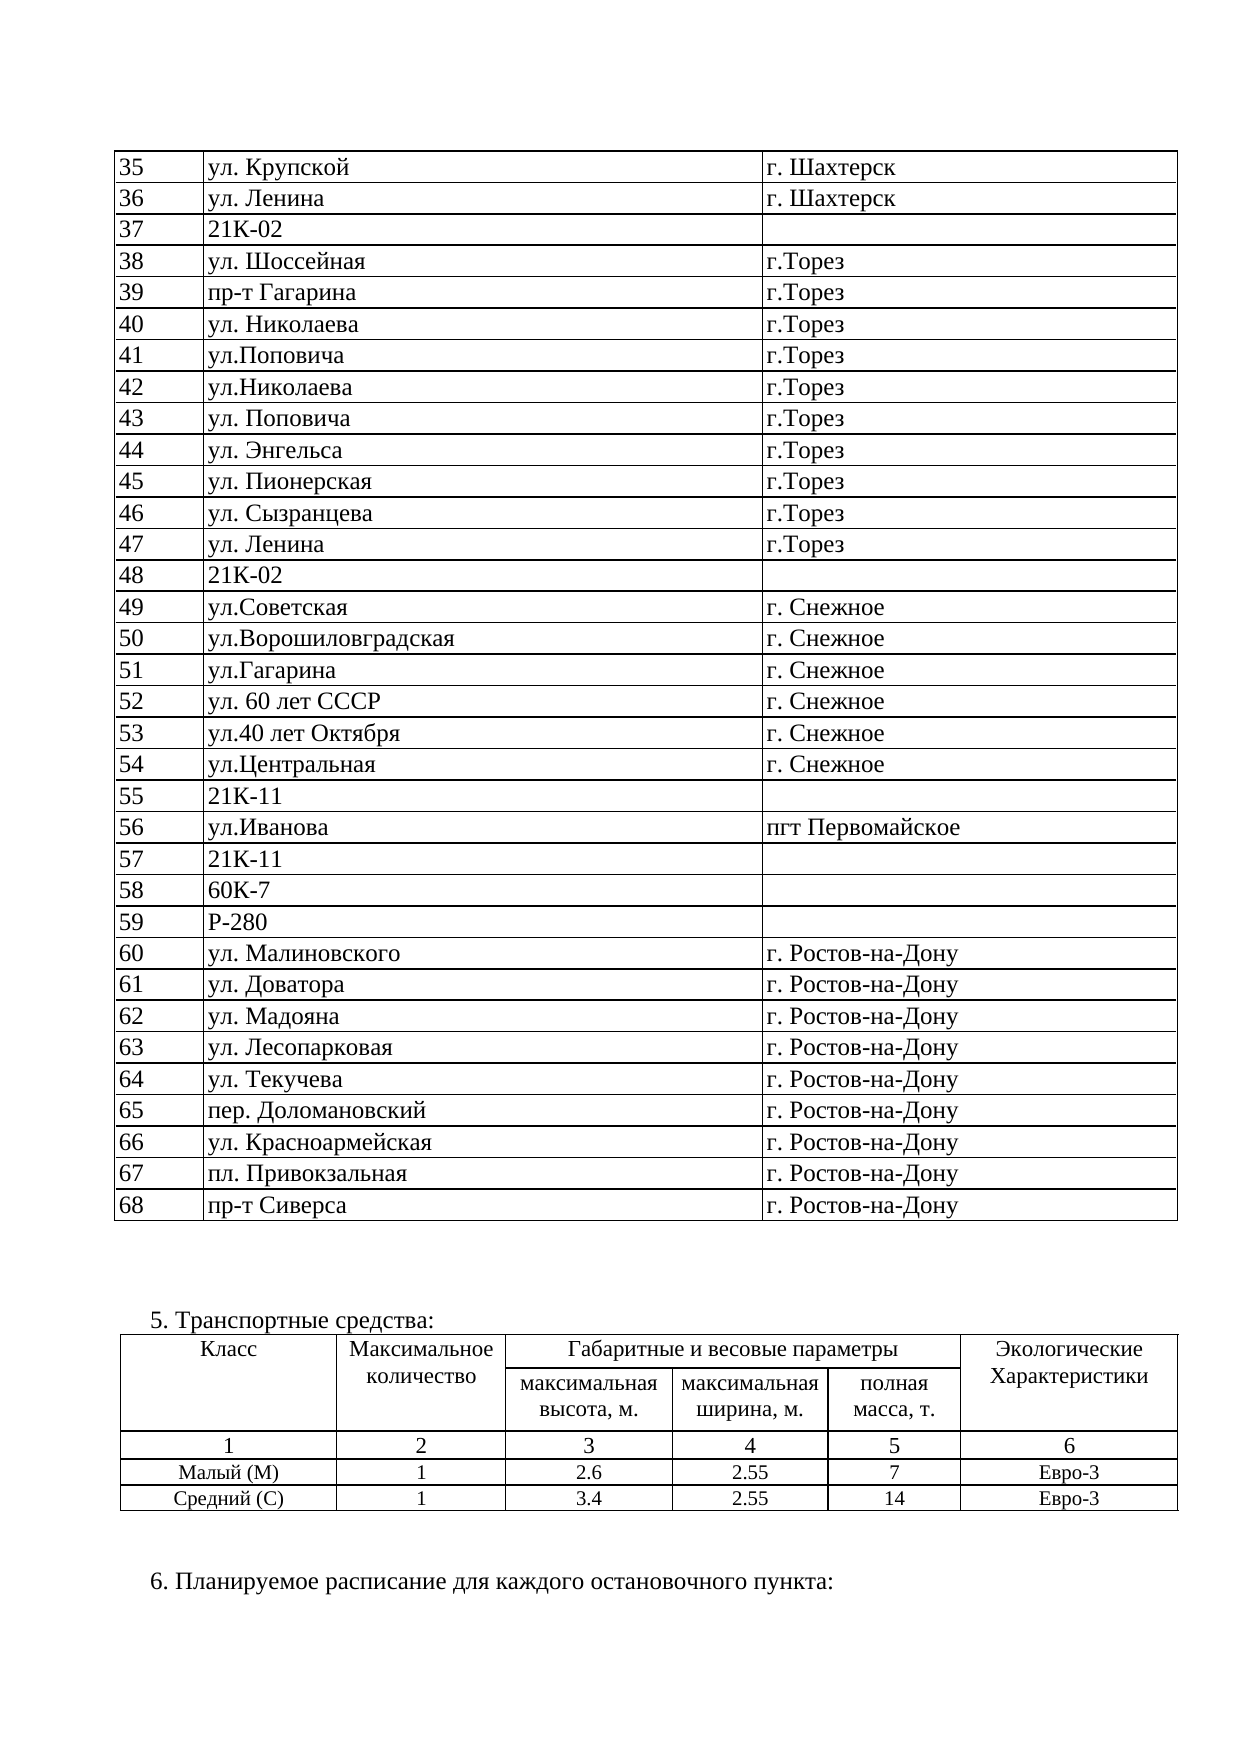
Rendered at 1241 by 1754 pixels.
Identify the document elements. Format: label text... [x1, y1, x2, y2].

table_cell г. Ростов-на-Дону [763, 1188, 1177, 1219]
table_cell 2.55 [673, 1460, 827, 1484]
table_cell 62 [115, 1000, 203, 1031]
table_cell г.Торез [763, 276, 1177, 307]
text 5. Транспортные средства: [150, 1305, 1090, 1334]
table_cell г. Ростов-на-Дону [763, 1125, 1177, 1157]
table_cell максимальная ширина, м. [673, 1369, 827, 1430]
table_cell 2 [337, 1432, 505, 1458]
table_cell г.Торез [763, 402, 1177, 433]
table_cell пр-т Гагарина [204, 277, 762, 307]
table_cell 1 [337, 1486, 505, 1509]
table_cell ул. Поповича [204, 403, 762, 433]
table_cell ул. Ленина [204, 183, 762, 213]
table_cell ул. Шоссейная [204, 246, 762, 276]
table_cell г. Ростов-на-Дону [763, 1062, 1177, 1094]
table_cell 68 [115, 1189, 203, 1219]
table_cell г. Шахтерск [763, 152, 1177, 181]
table_cell 38 [115, 245, 203, 276]
table_cell [763, 905, 1177, 936]
table_cell г.Торез [763, 496, 1177, 527]
table_cell ул.Центральная [204, 749, 762, 779]
table_cell 1 [337, 1460, 505, 1484]
text 6. Планируемое расписание для каждого остановочного пункта: [150, 1566, 1090, 1595]
table_cell ул.Ворошиловградская [204, 623, 762, 653]
table_cell 58 [115, 875, 203, 905]
table_cell 55 [115, 780, 203, 811]
table_cell ул. Мадояна [204, 1001, 762, 1031]
table_cell 54 [115, 749, 203, 779]
table_cell г. Снежное [763, 622, 1177, 653]
table_cell [763, 213, 1177, 244]
table_cell 49 [115, 591, 203, 622]
table_cell г. Ростов-на-Дону [763, 1094, 1177, 1125]
table_cell 66 [115, 1126, 203, 1157]
table_cell Средний (С) [121, 1486, 336, 1509]
table_cell 61 [115, 969, 203, 999]
table_cell г. Ростов-на-Дону [763, 936, 1177, 968]
table_cell 5 [829, 1432, 960, 1458]
table_cell г.Торез [763, 370, 1177, 402]
table_cell 60К-7 [204, 875, 762, 905]
table_cell максимальная высота, м. [506, 1369, 672, 1430]
table_cell г. Шахтерск [763, 181, 1177, 213]
table_cell г. Ростов-на-Дону [763, 999, 1177, 1031]
table_cell Евро-3 [961, 1486, 1177, 1509]
table_cell 46 [115, 497, 203, 527]
table_cell 44 [115, 434, 203, 464]
table_cell ул.Поповича [204, 340, 762, 370]
table_cell 2.6 [506, 1460, 672, 1484]
table_cell 59 [115, 906, 203, 936]
table_cell г. Снежное [763, 748, 1177, 779]
table_cell ул. Текучева [204, 1064, 762, 1094]
table_cell [763, 874, 1177, 905]
table_cell 21К-02 [204, 215, 762, 244]
table_cell г.Торез [763, 528, 1177, 559]
table_cell ул.40 лет Октября [204, 718, 762, 748]
table_header Экологические Характеристики [961, 1335, 1177, 1430]
table_cell 2.55 [673, 1486, 827, 1509]
table_cell 43 [115, 403, 203, 433]
table_cell 56 [115, 812, 203, 842]
table_cell 52 [115, 686, 203, 716]
table_cell 63 [115, 1032, 203, 1062]
table_cell 47 [115, 529, 203, 559]
table_cell [763, 842, 1177, 873]
table_cell 67 [115, 1158, 203, 1188]
table_cell Р-280 [204, 907, 762, 936]
table_cell ул. Крупской [204, 152, 762, 181]
table_cell 36 [115, 183, 203, 213]
table_cell ул.Советская [204, 592, 762, 622]
table_header Класс [121, 1335, 336, 1430]
table_cell г. Снежное [763, 653, 1177, 685]
table_cell 48 [115, 560, 203, 590]
table_cell ул.Иванова [204, 812, 762, 842]
table_cell ул. Ленина [204, 529, 762, 559]
table_cell 21К-11 [204, 844, 762, 873]
table_cell 4 [673, 1432, 827, 1458]
table_cell г. Снежное [763, 716, 1177, 748]
table_cell ул. Красноармейская [204, 1127, 762, 1157]
table_cell 6 [961, 1432, 1177, 1458]
table_cell г.Торез [763, 339, 1177, 370]
table_header Максимальное количество [337, 1335, 505, 1430]
table_cell г. Ростов-на-Дону [763, 1157, 1177, 1188]
table_cell 41 [115, 340, 203, 370]
table_cell [763, 559, 1177, 590]
table_cell 64 [115, 1063, 203, 1094]
table_cell 57 [115, 843, 203, 873]
table_cell 42 [115, 371, 203, 402]
table_header Габаритные и весовые параметры [506, 1335, 960, 1367]
table_cell ул. Малиновского [204, 938, 762, 968]
table_cell 1 [121, 1432, 336, 1458]
table_cell ул. Сызранцева [204, 498, 762, 527]
table_cell ул. Доватора [204, 970, 762, 999]
table_cell 21К-02 [204, 561, 762, 590]
table_cell 37 [115, 214, 203, 244]
table_cell Малый (М) [121, 1460, 336, 1484]
table_cell ул. Энгельса [204, 435, 762, 464]
table_cell 7 [829, 1460, 960, 1484]
table_cell г.Торез [763, 307, 1177, 339]
table_cell пер. Доломановский [204, 1095, 762, 1125]
table_cell 3.4 [506, 1486, 672, 1509]
table_cell ул. Лесопарковая [204, 1032, 762, 1062]
table_cell 51 [115, 654, 203, 685]
table_cell пл. Привокзальная [204, 1158, 762, 1188]
table_cell пгт Первомайское [763, 811, 1177, 842]
table_cell г. Ростов-на-Дону [763, 1031, 1177, 1062]
table_cell 3 [506, 1432, 672, 1458]
table_cell 60 [115, 938, 203, 968]
table_cell 39 [115, 277, 203, 307]
table_cell г.Торез [763, 244, 1177, 276]
table_cell г.Торез [763, 433, 1177, 464]
table_cell ул. Пионерская [204, 466, 762, 496]
table_cell ул.Николаева [204, 372, 762, 402]
table_cell г.Торез [763, 465, 1177, 496]
table_cell 50 [115, 623, 203, 653]
table_cell ул.Гагарина [204, 655, 762, 685]
table_cell ул. 60 лет СССР [204, 686, 762, 716]
table_cell 14 [829, 1486, 960, 1509]
table_cell 53 [115, 717, 203, 748]
table_cell [763, 779, 1177, 811]
table_cell Евро-3 [961, 1460, 1177, 1484]
table_cell г. Ростов-на-Дону [763, 968, 1177, 999]
table_cell 40 [115, 308, 203, 339]
table_cell ул. Николаева [204, 309, 762, 339]
table_cell г. Снежное [763, 590, 1177, 622]
table_cell пр-т Сиверса [204, 1190, 762, 1219]
table_cell 21К-11 [204, 781, 762, 811]
table_cell полная масса, т. [829, 1369, 960, 1430]
table_cell 45 [115, 466, 203, 496]
table_cell 35 [115, 152, 203, 181]
table_cell 65 [115, 1095, 203, 1125]
table_cell г. Снежное [763, 685, 1177, 716]
